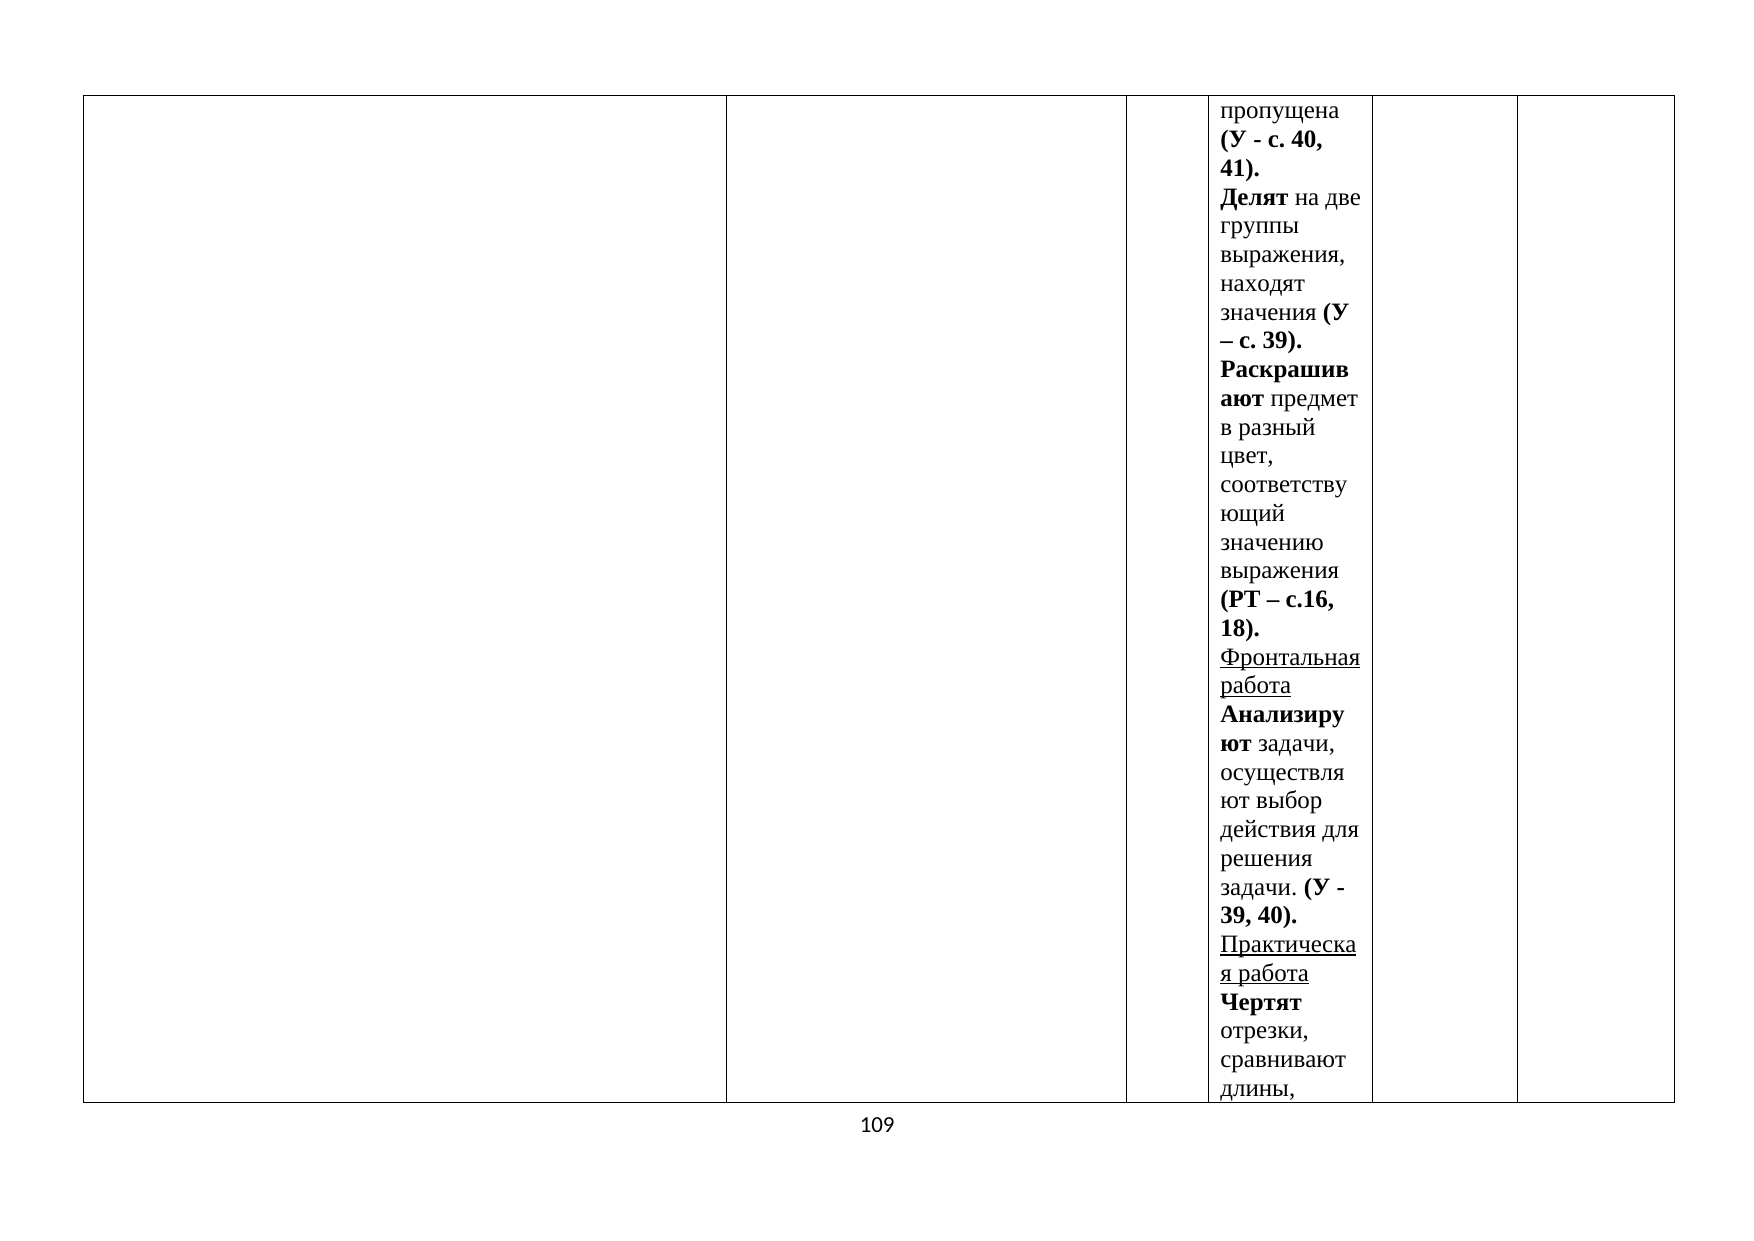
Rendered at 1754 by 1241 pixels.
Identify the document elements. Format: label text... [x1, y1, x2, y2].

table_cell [1373, 96, 1517, 1102]
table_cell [1518, 96, 1674, 1102]
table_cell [84, 96, 726, 1102]
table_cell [1209, 96, 1372, 1102]
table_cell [727, 96, 1126, 1102]
table_cell 1 [1127, 96, 1208, 1102]
